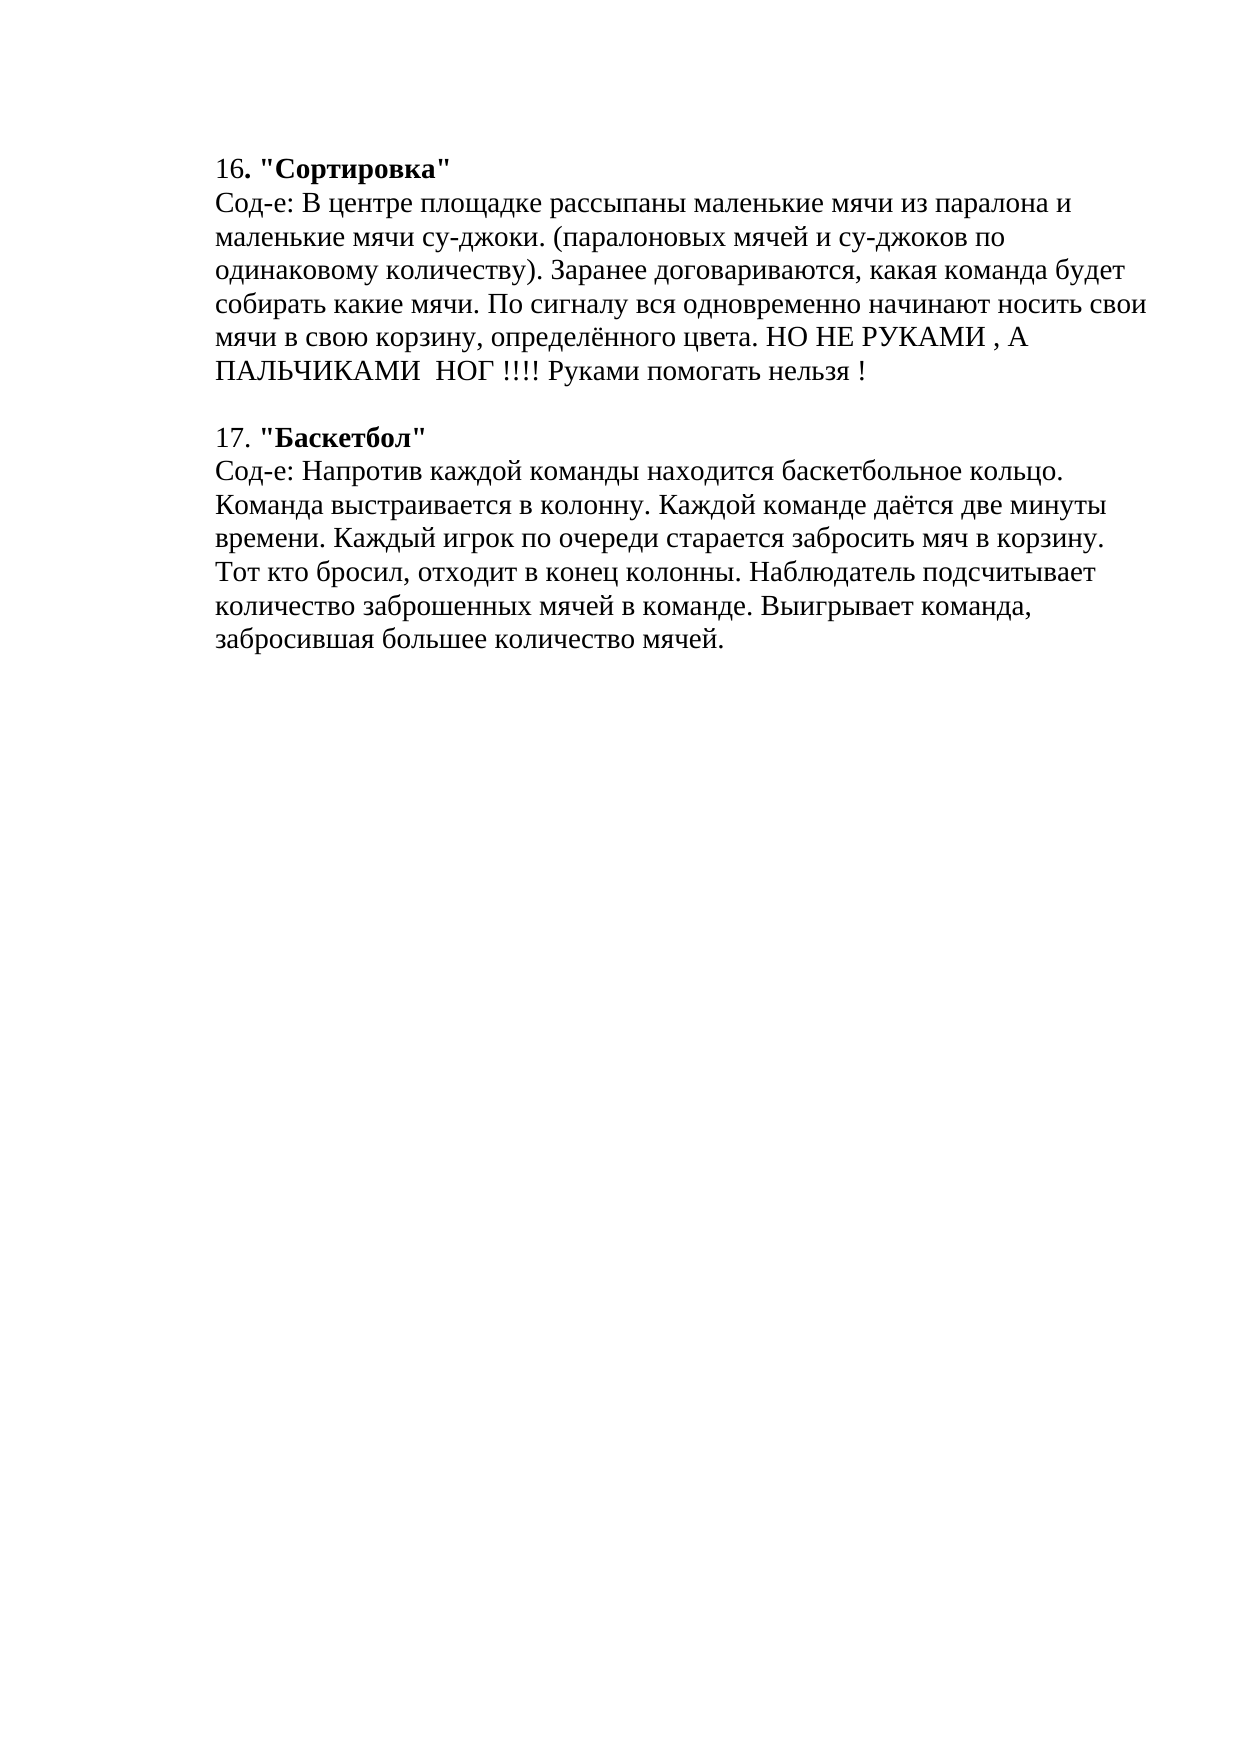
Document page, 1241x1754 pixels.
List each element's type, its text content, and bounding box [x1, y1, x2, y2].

text 16. "Сортировка" [215, 152, 1152, 185]
text Сод-е: В центре площадке рассыпаны маленькие мячи из паралона и маленькие мячи су-джоки. (паралоновых мячей и су-джоков по одинаковому количеству). Заранее договариваются, какая команда будет собирать какие мячи. По сигналу вся одновременно начинают носить свои мячи в свою корзину, определённого цвета. НО НЕ РУКАМИ , А ПАЛЬЧИКАМИ НОГ !!!! Руками помогать нельзя ! [215, 185, 1152, 386]
text 17. "Баскетбол" [215, 420, 1152, 453]
text Сод-е: Напротив каждой команды находится баскетбольное кольцо. Команда выстраивается в колонну. Каждой команде даётся две минуты времени. Каждый игрок по очереди старается забросить мяч в корзину. Тот кто бросил, отходит в конец колонны. Наблюдатель подсчитывает количество заброшенных мячей в команде. Выигрывает команда, забросившая большее количество мячей. [215, 453, 1152, 655]
